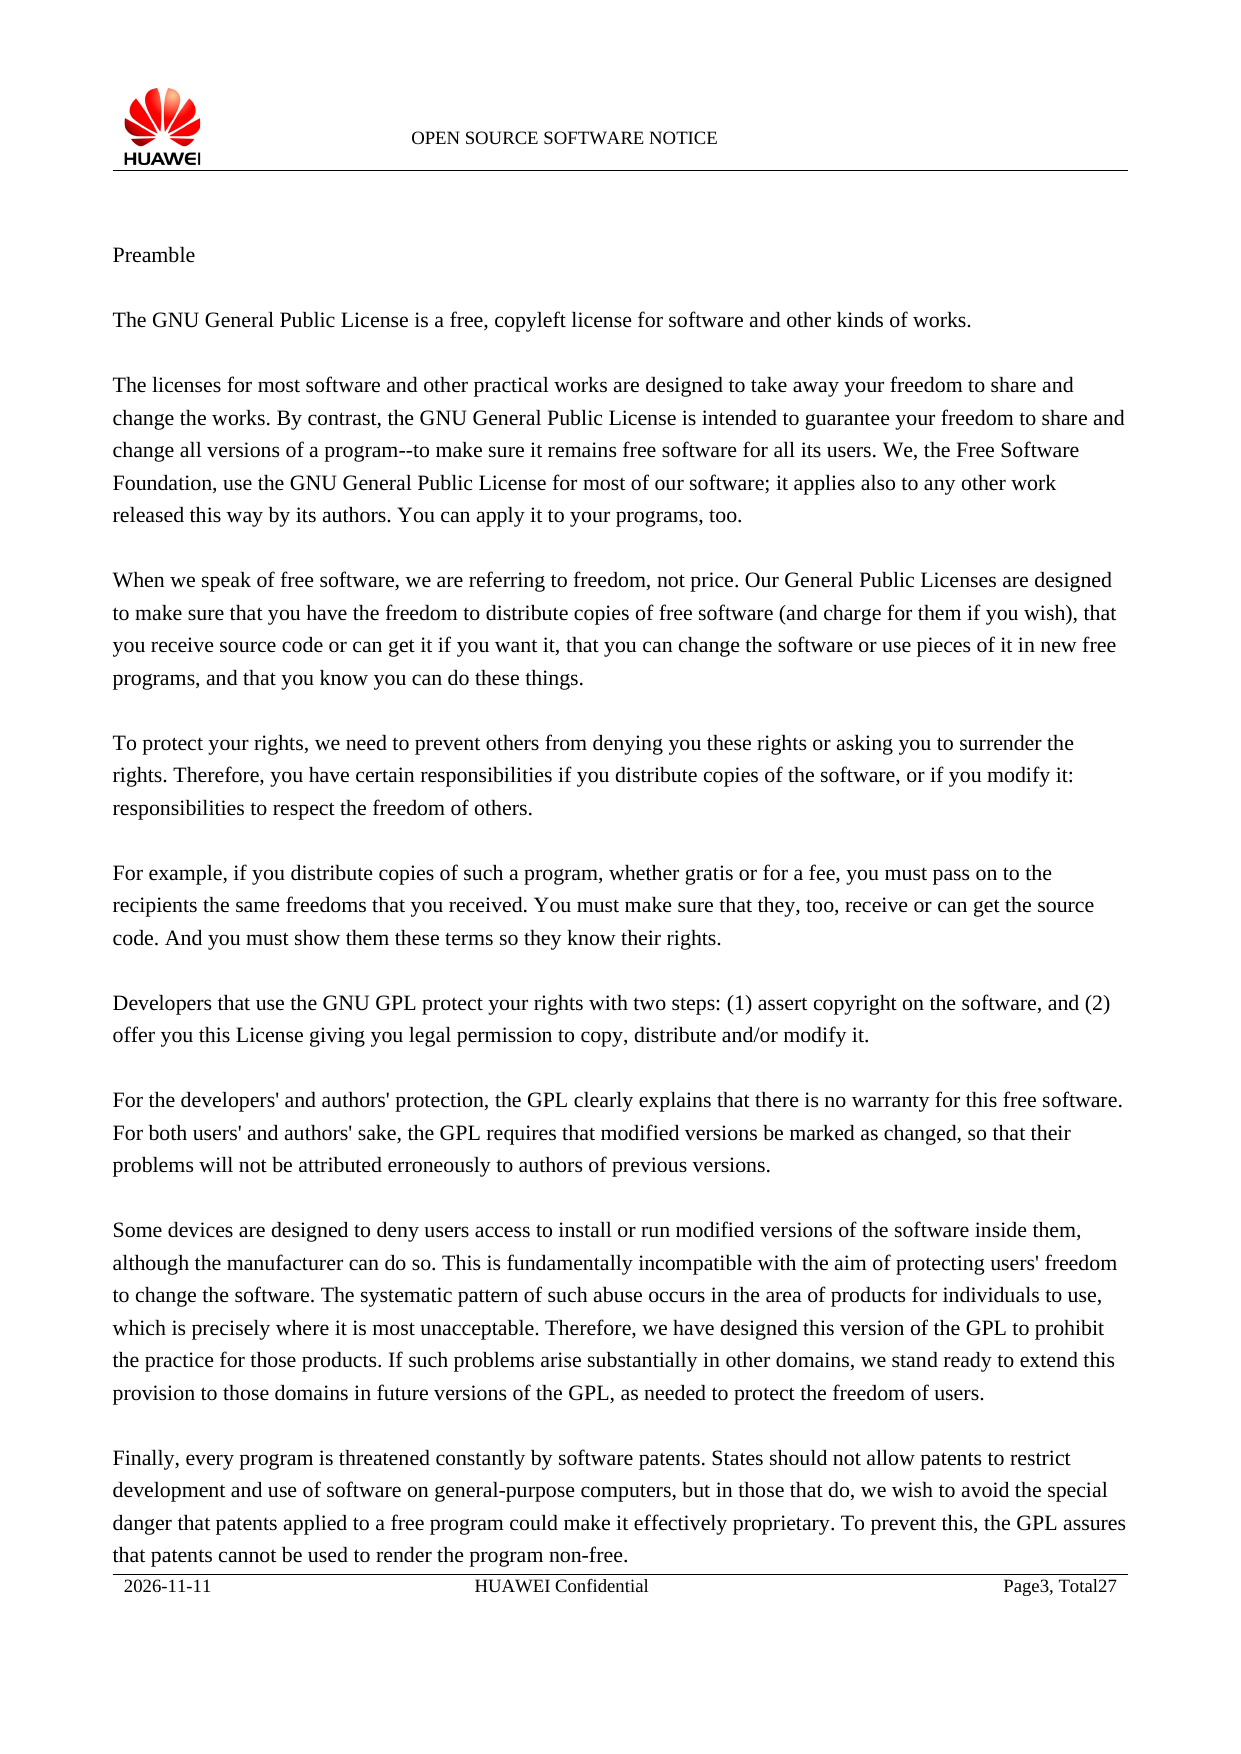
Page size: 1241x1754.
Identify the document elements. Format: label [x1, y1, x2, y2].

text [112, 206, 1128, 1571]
picture [124, 88, 201, 165]
